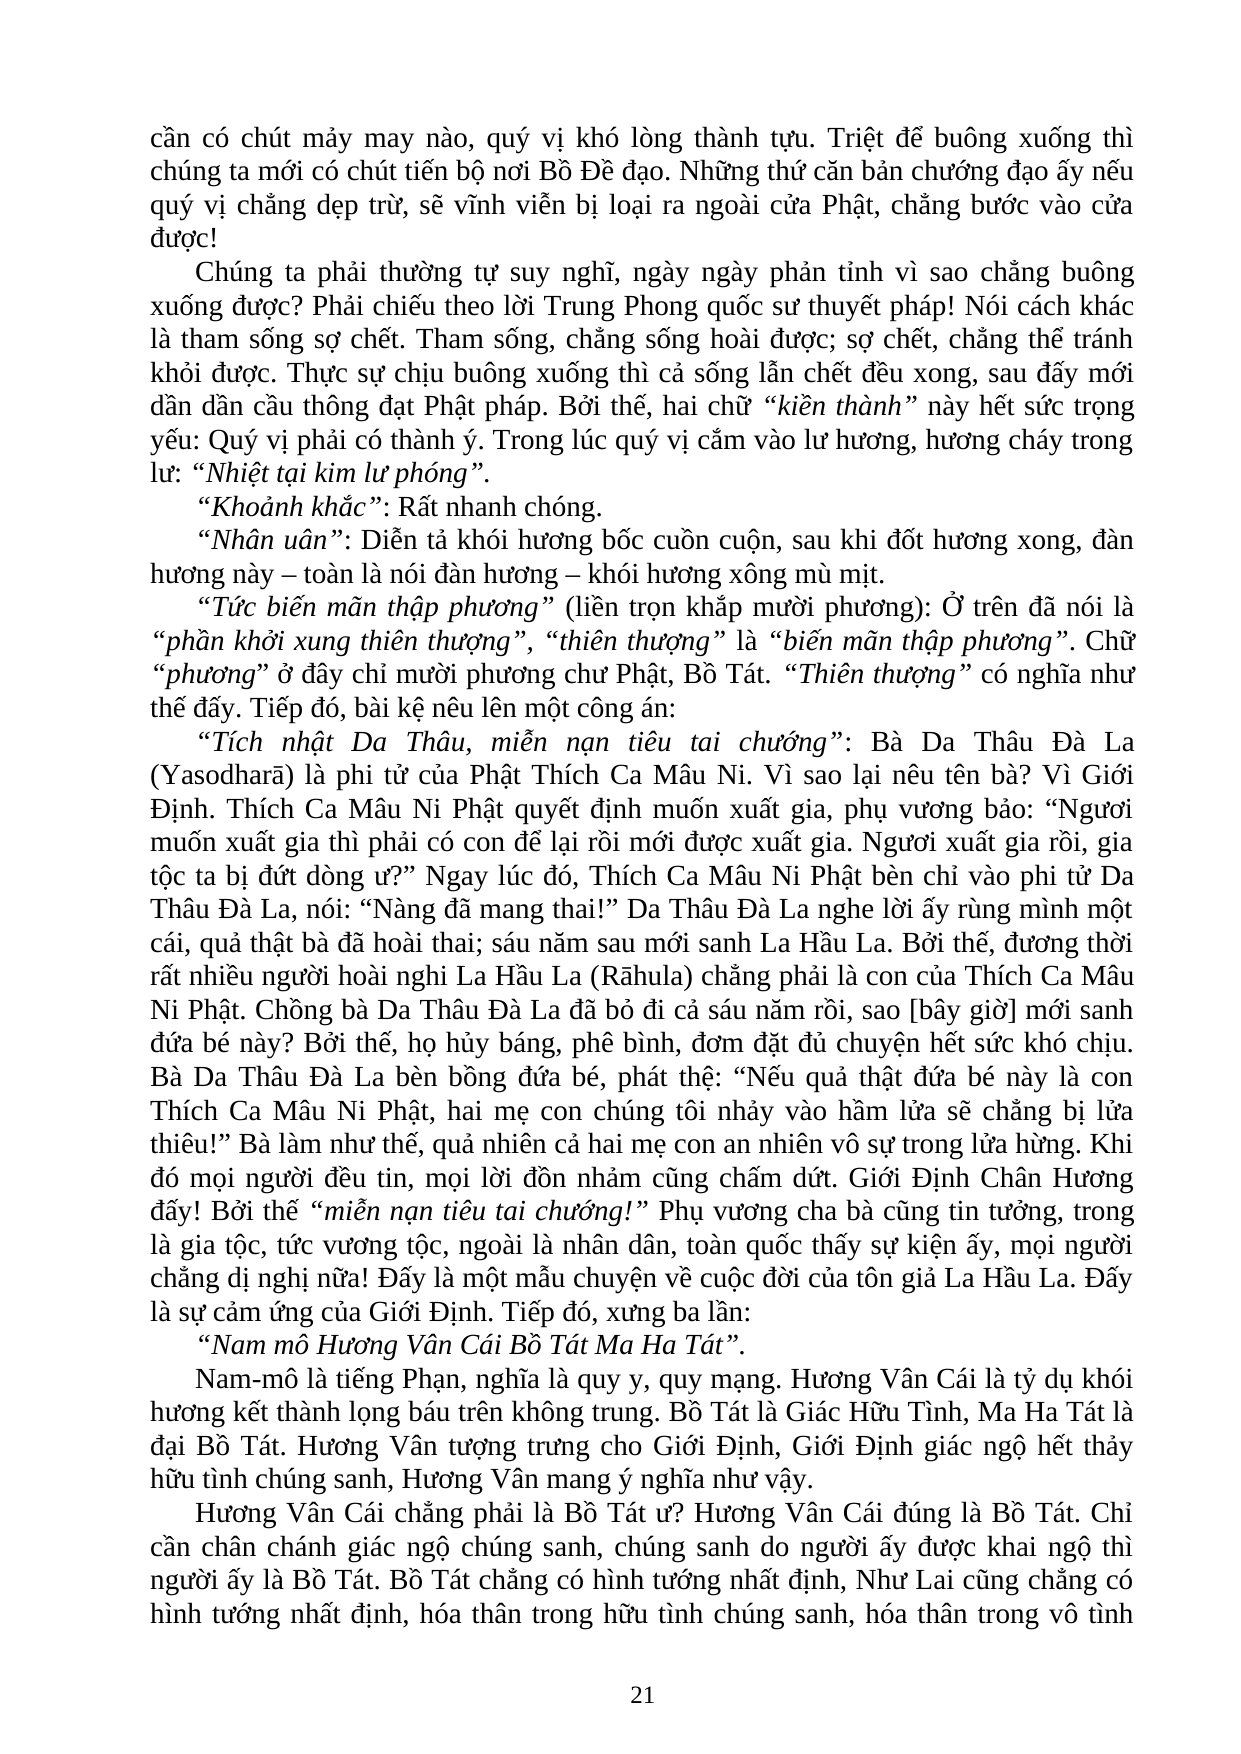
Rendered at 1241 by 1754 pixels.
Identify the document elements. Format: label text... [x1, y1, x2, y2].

text “Tích nhật Da Thâu, miễn nạn tiêu tai chướng”: Bà Da Thâu Đà La (Yasodharā) là phi tử của Phật Thích Ca Mâu Ni. Vì sao lại nêu tên bà? Vì Giới Định. Thích Ca Mâu Ni Phật quyết định muốn xuất gia, phụ vương bảo: “Ngươi muốn xuất gia thì phải có con để lại rồi mới được xuất gia. Ngươi xuất gia rồi, gia tộc ta bị đứt dòng ư?” Ngay lúc đó, Thích Ca Mâu Ni Phật bèn chỉ vào phi tử Da Thâu Đà La, nói: “Nàng đã mang thai!” Da Thâu Đà La nghe lời ấy rùng mình một cái, quả thật bà đã hoài thai; sáu năm sau mới sanh La Hầu La. Bởi thế, đương thời rất nhiều người hoài nghi La Hầu La (Rāhula) chẳng phải là con của Thích Ca Mâu Ni Phật. Chồng bà Da Thâu Đà La đã bỏ đi cả sáu năm rồi, sao [bây giờ] mới sanh đứa bé này? Bởi thế, họ hủy báng, phê bình, đơm đặt đủ chuyện hết sức khó chịu. Bà Da Thâu Đà La bèn bồng đứa bé, phát thệ: “Nếu quả thật đứa bé này là con Thích Ca Mâu Ni Phật, hai mẹ con chúng tôi nhảy vào hầm lửa sẽ chẳng bị lửa thiêu!” Bà làm như thế, quả nhiên cả hai mẹ con an nhiên vô sự trong lửa hừng. Khi đó mọi người đều tin, mọi lời đồn nhảm cũng chấm dứt. Giới Định Chân Hương đấy! Bởi thế “miễn nạn tiêu tai chướng!” Phụ vương cha bà cũng tin tưởng, trong là gia tộc, tức vương tộc, ngoài là nhân dân, toàn quốc thấy sự kiện ấy, mọi người chẳng dị nghị nữa! Đấy là một mẫu chuyện về cuộc đời của tôn giả La Hầu La. Đấy là sự cảm ứng của Giới Định. Tiếp đó, xưng ba lần: [150, 724, 1135, 1327]
text “Nam mô Hương Vân Cái Bồ Tát Ma Ha Tát”. [150, 1327, 1135, 1361]
text “Khoảnh khắc”: Rất nhanh chóng. [150, 489, 1135, 522]
text Chúng ta phải thường tự suy nghĩ, ngày ngày phản tỉnh vì sao chẳng buông xuống được? Phải chiếu theo lời Trung Phong quốc sư thuyết pháp! Nói cách khác là tham sống sợ chết. Tham sống, chẳng sống hoài được; sợ chết, chẳng thể tránh khỏi được. Thực sự chịu buông xuống thì cả sống lẫn chết đều xong, sau đấy mới dần dần cầu thông đạt Phật pháp. Bởi thế, hai chữ “kiền thành” này hết sức trọng yếu: Quý vị phải có thành ý. Trong lúc quý vị cắm vào lư hương, hương cháy trong lư: “Nhiệt tại kim lư phóng”. [150, 254, 1135, 489]
text Nam-mô là tiếng Phạn, nghĩa là quy y, quy mạng. Hương Vân Cái là tỷ dụ khói hương kết thành lọng báu trên không trung. Bồ Tát là Giác Hữu Tình, Ma Ha Tát là đại Bồ Tát. Hương Vân tượng trưng cho Giới Định, Giới Định giác ngộ hết thảy hữu tình chúng sanh, Hương Vân mang ý nghĩa như vậy. [150, 1361, 1135, 1495]
text “Nhân uân”: Diễn tả khói hương bốc cuồn cuộn, sau khi đốt hương xong, đàn hương này – toàn là nói đàn hương – khói hương xông mù mịt. [150, 522, 1135, 589]
text “Tức biến mãn thập phương” (liền trọn khắp mười phương): Ở trên đã nói là “phần khởi xung thiên thượng”, “thiên thượng” là “biến mãn thập phương”. Chữ “phương” ở đây chỉ mười phương chư Phật, Bồ Tát. “Thiên thượng” có nghĩa như thế đấy. Tiếp đó, bài kệ nêu lên một công án: [150, 589, 1135, 724]
